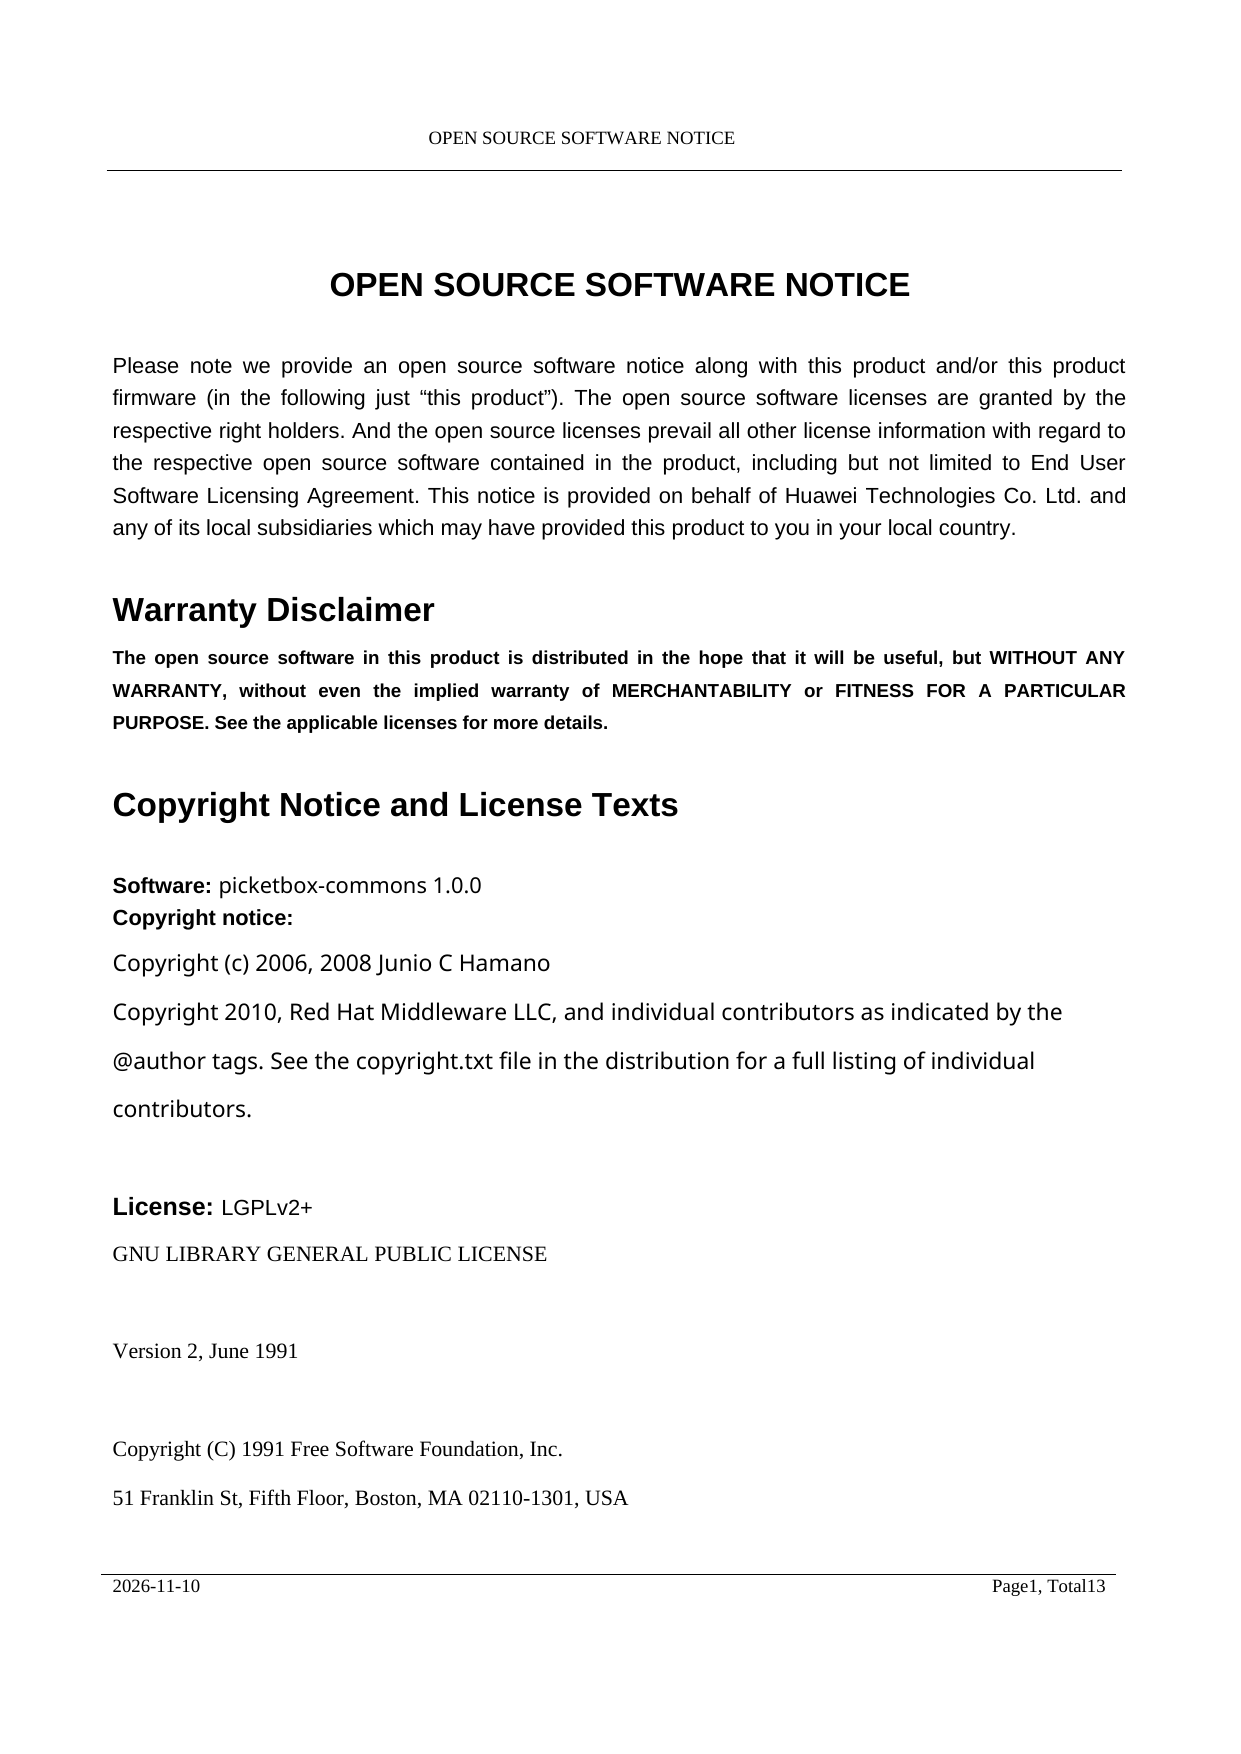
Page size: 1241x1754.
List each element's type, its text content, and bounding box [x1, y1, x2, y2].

text Please note we provide an open source software notice along with this product and/or this product firmware (in the following just “this product”). The open source software licenses are granted by the respective right holders. And the open source licenses prevail all other license information with regard to the respective open source software contained in the product, including but not limited to End User Software Licensing Agreement. This notice is provided on behalf of Huawei Technologies Co. Ltd. and any of its local subsidiaries which may have provided this product to you in your local country. [112, 349, 1128, 544]
text Copyright Notice and License Texts [112, 771, 1128, 836]
text OPEN SOURCE SOFTWARE NOTICE [112, 251, 1128, 316]
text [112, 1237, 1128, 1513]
text Software: picketbox-commons 1.0.0 [112, 869, 1128, 901]
text Warranty Disclaimer [112, 576, 1128, 641]
text Copyright (c) 2006, 2008 Junio C Hamano Copyright 2010, Red Hat Middleware LLC, and individual contributors as indicated by the @author tags. See the copyright.txt file in the distribution for a full listing of individual contributors. [112, 947, 1128, 1174]
text License: LGPLv2+ [112, 1190, 1128, 1223]
text Copyright notice: [112, 901, 1128, 934]
text The open source software in this product is distributed in the hope that it will be useful, but WITHOUT ANY WARRANTY, without even the implied warranty of MERCHANTABILITY or FITNESS FOR A PARTICULAR PURPOSE. See the applicable licenses for more details. [112, 641, 1128, 739]
